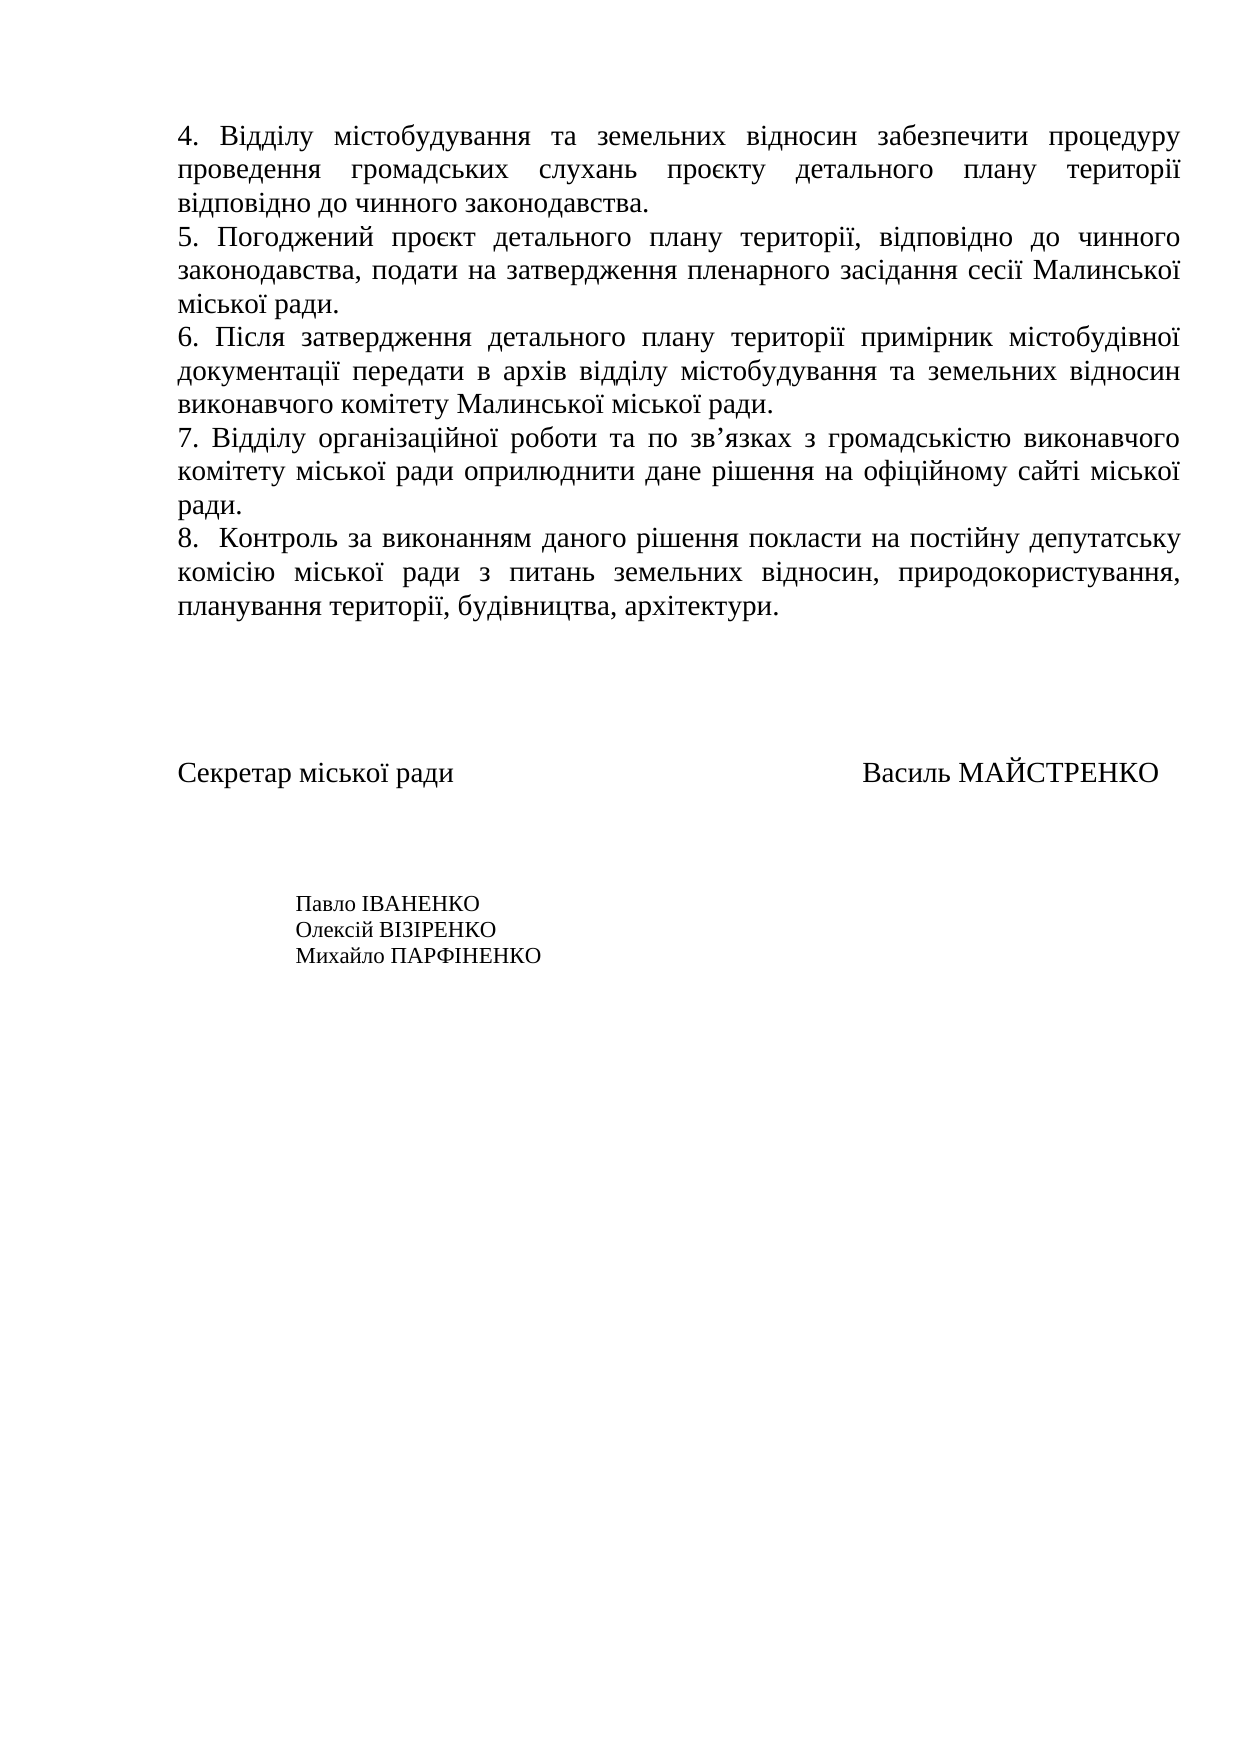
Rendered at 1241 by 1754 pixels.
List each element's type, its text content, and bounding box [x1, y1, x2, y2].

text Олексій ВІЗІРЕНКО [177, 916, 1181, 942]
text 6. Після затвердження детального плану території примірник містобудівної документації передати в архів відділу містобудування та земельних відносин виконавчого комітету Малинської міської ради. [177, 319, 1181, 420]
text 4. Відділу містобудування та земельних відносин забезпечити процедуру проведення громадських слухань проєкту детального плану території відповідно до чинного законодавства. [177, 118, 1181, 219]
text 5. Погоджений проєкт детального плану території, відповідно до чинного законодавства, подати на затвердження пленарного засідання сесії Малинської міської ради. [177, 219, 1181, 319]
text 8. Контроль за виконанням даного рішення покласти на постійну депутатську комісію міської ради з питань земельних відносин, природокористування, планування території, будівництва, архітектури. [177, 521, 1181, 621]
text Павло ІВАНЕНКО [177, 889, 1181, 916]
text Михайло ПАРФІНЕНКО [177, 942, 1181, 969]
text Секретар міської ради Василь МАЙСТРЕНКО [177, 755, 1181, 789]
text 7. Відділу організаційної роботи та по зв’язках з громадськістю виконавчого комітету міської ради оприлюднити дане рішення на офіційному сайті міської ради. [177, 420, 1181, 521]
